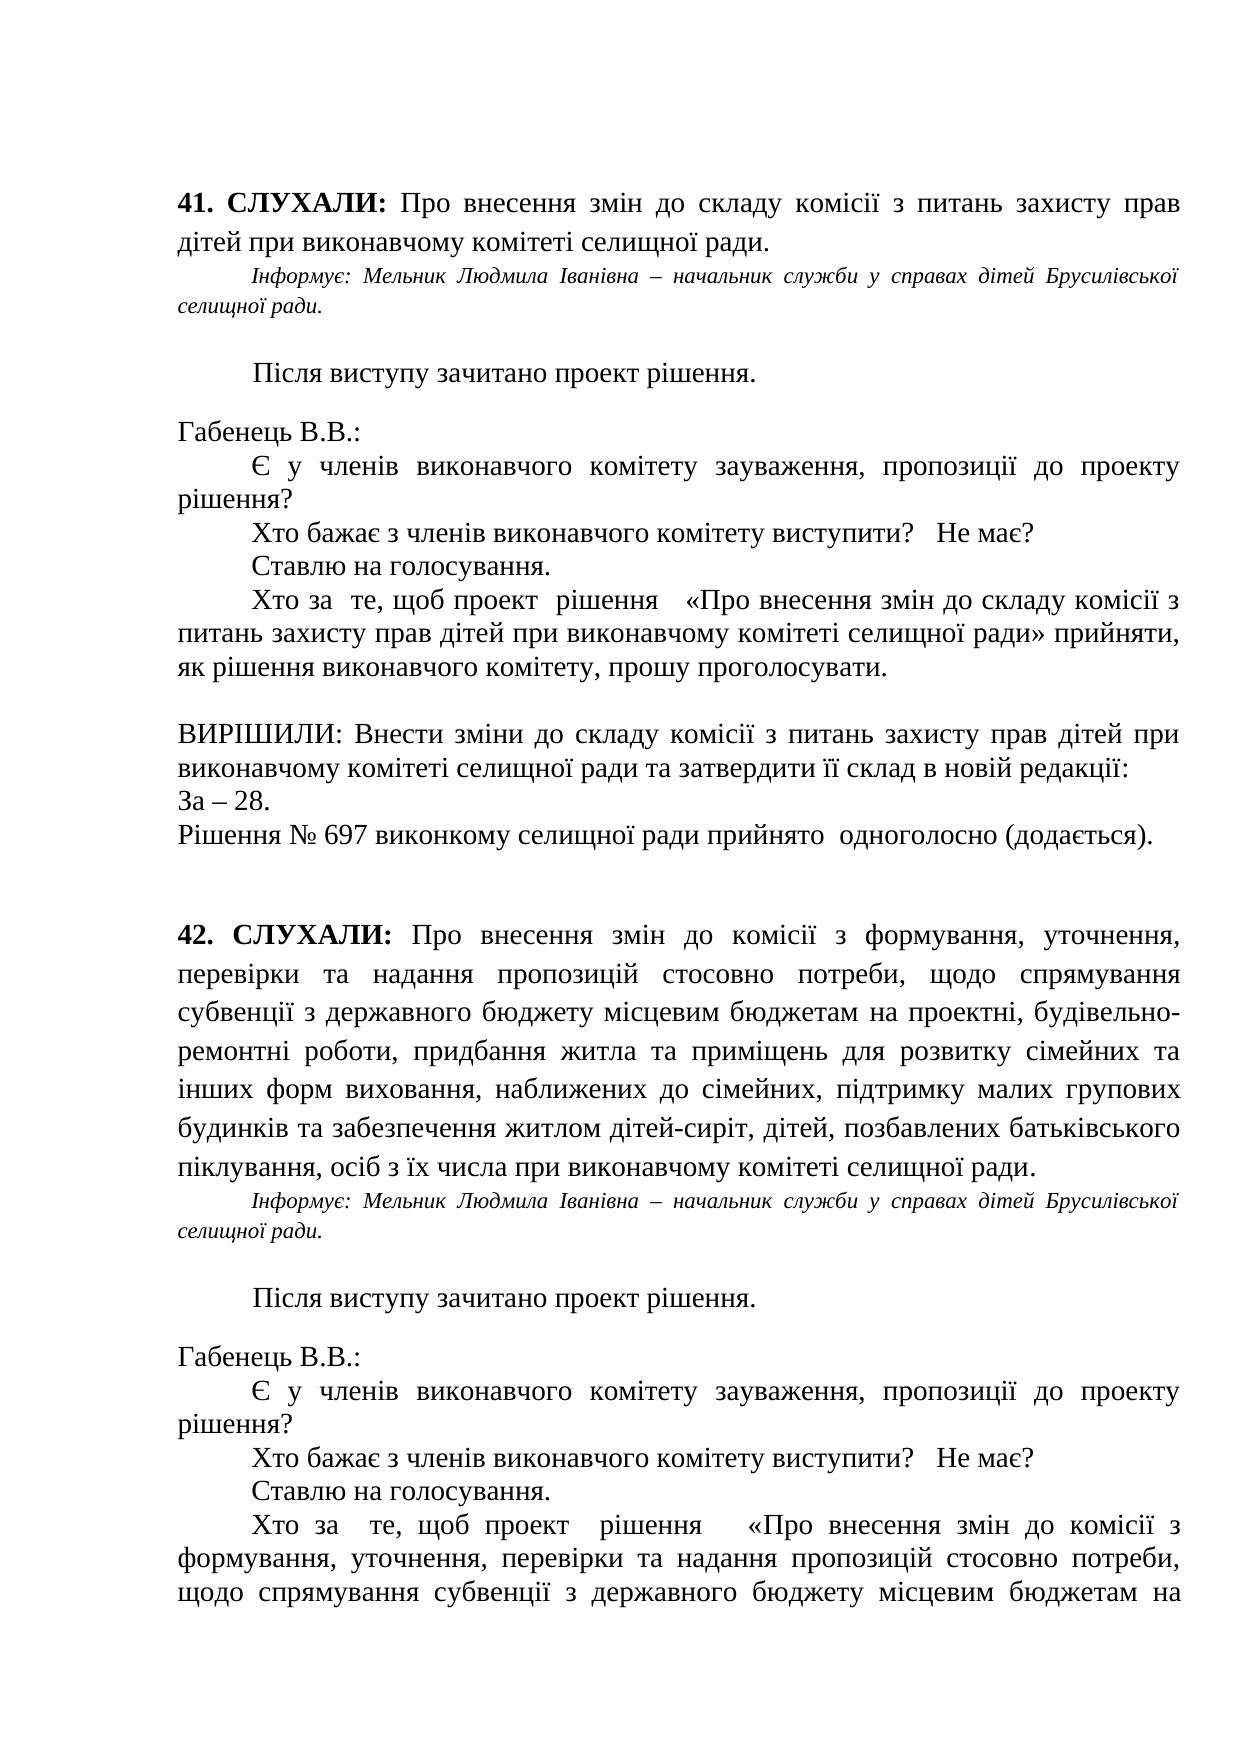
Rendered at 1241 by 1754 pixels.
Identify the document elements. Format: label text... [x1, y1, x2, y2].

text Габенець В.В.: [177, 1339, 1181, 1373]
list Після виступу зачитано проект рішення. [252, 1280, 1181, 1313]
text Габенець В.В.: [177, 414, 1181, 448]
list 42. СЛУХАЛИ: Про внесення змін до комісії з формування, уточнення, перевірки та надання пропозицій стосовно потреби, щодо спрямування субвенції з державного бюджету місцевим бюджетам на проектні, будівельно-ремонтні роботи, придбання житла та приміщень для розвитку сімейних та інших форм виховання, наближених до сімейних, підтримку малих групових будинків та забезпечення житлом дітей-сиріт, дітей, позбавлених батьківського піклування, осіб з їх числа при виконавчому комітеті селищної ради. [177, 917, 1181, 1182]
text За – 28. [177, 783, 1181, 817]
text ВИРІШИЛИ: Внести зміни до складу комісії з питань захисту прав дітей при виконавчому комітеті селищної ради та затвердити її склад в новій редакції: [177, 716, 1181, 783]
text Хто за те, щоб проект рішення «Про внесення змін до складу комісії з питань захисту прав дітей при виконавчому комітеті селищної ради» прийняти, як рішення виконавчого комітету, прошу проголосувати. [177, 582, 1181, 683]
text Є у членів виконавчого комітету зауваження, пропозиції до проекту рішення? [177, 1373, 1181, 1440]
text Ставлю на голосування. [177, 1473, 1181, 1507]
text Є у членів виконавчого комітету зауваження, пропозиції до проекту рішення? [177, 448, 1181, 515]
text Ставлю на голосування. [177, 548, 1181, 582]
list Інформує: Мельник Людмила Іванівна – начальник служби у справах дітей Брусилівської селищної ради. [177, 1187, 1181, 1244]
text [177, 1507, 1181, 1607]
text Хто бажає з членів виконавчого комітету виступити? Не має? [177, 1440, 1181, 1473]
list Після виступу зачитано проект рішення. [252, 355, 1181, 388]
text Рішення № 697 виконкому селищної ради прийнято одноголосно (додається). [177, 817, 1181, 850]
list Інформує: Мельник Людмила Іванівна – начальник служби у справах дітей Брусилівської селищної ради. [177, 262, 1181, 319]
text Хто бажає з членів виконавчого комітету виступити? Не має? [177, 515, 1181, 548]
list 41. СЛУХАЛИ: Про внесення змін до складу комісії з питань захисту прав дітей при виконавчому комітеті селищної ради. [177, 185, 1181, 257]
